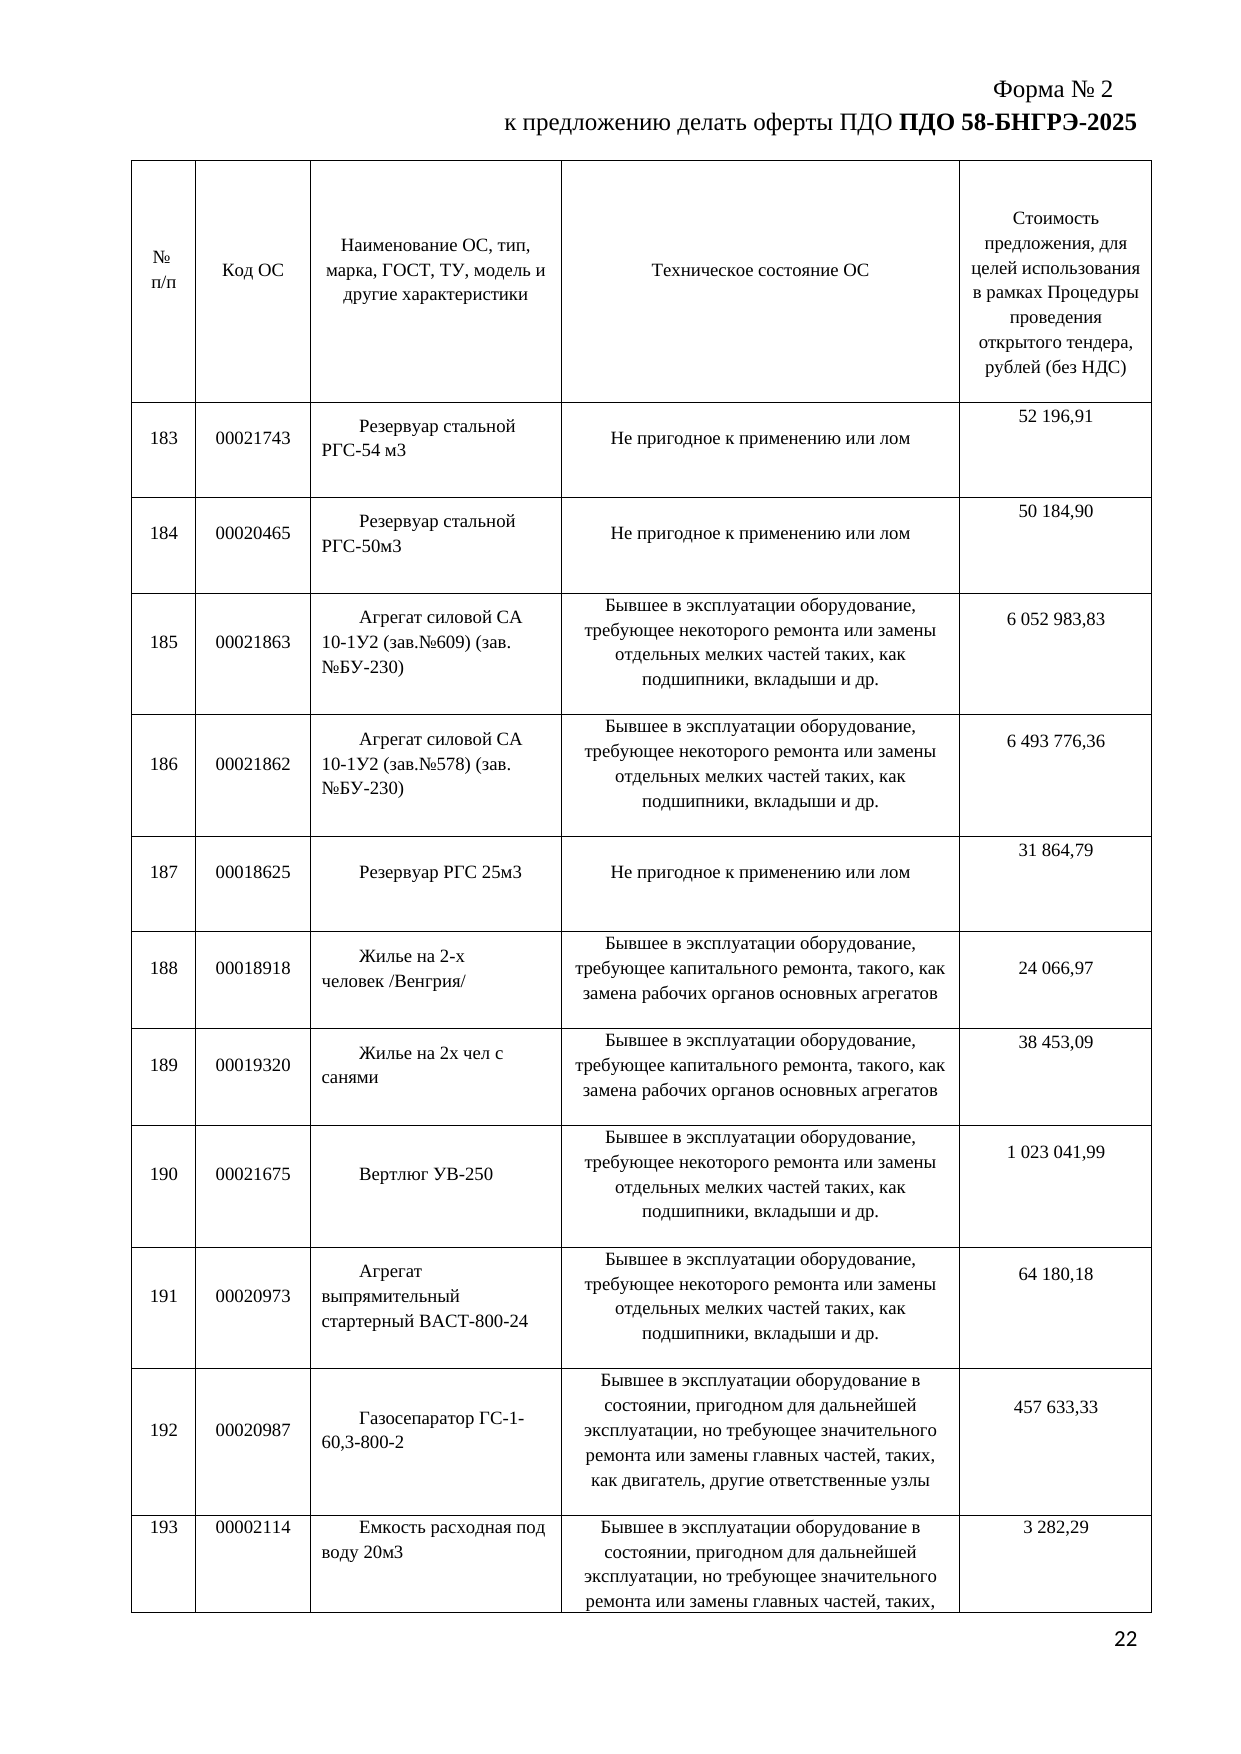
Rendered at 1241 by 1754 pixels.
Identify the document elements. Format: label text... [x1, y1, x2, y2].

table_cell 457 633,33 [960, 1369, 1151, 1515]
table_cell 193 [132, 1516, 195, 1612]
table_cell 184 [132, 498, 195, 593]
table_cell 31 864,79 [960, 837, 1151, 931]
table_cell 185 [132, 594, 195, 714]
table_cell 188 [132, 932, 195, 1028]
table_cell Бывшее в эксплуатации оборудование, требующее некоторого ремонта или замены отдельных мелких частей таких, как подшипники, вкладыши и др. [562, 1248, 959, 1368]
table_cell Бывшее в эксплуатации оборудование, требующее некоторого ремонта или замены отдельных мелких частей таких, как подшипники, вкладыши и др. [562, 715, 959, 836]
table_cell Резервуар стальной РГС-50м3 [311, 498, 561, 593]
table_header Стоимость предложения, для целей использования в рамках Процедуры проведения открытого тендера, рублей (без НДС) [960, 161, 1151, 402]
table_cell 191 [132, 1248, 195, 1368]
table_cell 6 493 776,36 [960, 715, 1151, 836]
table_cell 190 [132, 1126, 195, 1247]
table_cell 3 282,29 [960, 1516, 1151, 1612]
table_cell Не пригодное к применению или лом [562, 498, 959, 593]
table_header Код ОС [196, 161, 310, 402]
table_cell Жилье на 2х чел с санями [311, 1029, 561, 1125]
table_cell Агрегат силовой СА 10-1У2 (зав.№609) (зав.№БУ-230) [311, 594, 561, 714]
table_header Техническое состояние ОС [562, 161, 959, 402]
table_cell Емкость расходная под воду 20м3 [311, 1516, 561, 1612]
table_cell 00018918 [196, 932, 310, 1028]
table_cell 00020987 [196, 1369, 310, 1515]
table_cell Жилье на 2-х человек /Венгрия/ [311, 932, 561, 1028]
table_cell 00021743 [196, 403, 310, 497]
table_cell 192 [132, 1369, 195, 1515]
table_cell 52 196,91 [960, 403, 1151, 497]
table_cell Не пригодное к применению или лом [562, 837, 959, 931]
table_cell 00021675 [196, 1126, 310, 1247]
table_cell Бывшее в эксплуатации оборудование, требующее капитального ремонта, такого, как замена рабочих органов основных агрегатов [562, 932, 959, 1028]
table_cell Бывшее в эксплуатации оборудование, требующее некоторого ремонта или замены отдельных мелких частей таких, как подшипники, вкладыши и др. [562, 594, 959, 714]
table_cell Резервуар стальной РГС-54 м3 [311, 403, 561, 497]
table_cell 189 [132, 1029, 195, 1125]
table_header Наименование ОС, тип, марка, ГОСТ, ТУ, модель и другие характеристики [311, 161, 561, 402]
table_cell 50 184,90 [960, 498, 1151, 593]
table_cell 183 [132, 403, 195, 497]
table_cell 00021862 [196, 715, 310, 836]
table_cell Не пригодное к применению или лом [562, 403, 959, 497]
table_cell 00021863 [196, 594, 310, 714]
table_cell Бывшее в эксплуатации оборудование, требующее некоторого ремонта или замены отдельных мелких частей таких, как подшипники, вкладыши и др. [562, 1126, 959, 1247]
table_cell 1 023 041,99 [960, 1126, 1151, 1247]
table_cell 00002114 [196, 1516, 310, 1612]
table_cell 00018625 [196, 837, 310, 931]
table_cell Вертлюг УВ-250 [311, 1126, 561, 1247]
table_cell Агрегат силовой СА 10-1У2 (зав.№578) (зав.№БУ-230) [311, 715, 561, 836]
table_cell 187 [132, 837, 195, 931]
table_cell Резервуар РГС 25м3 [311, 837, 561, 931]
table_cell 00019320 [196, 1029, 310, 1125]
table_cell Бывшее в эксплуатации оборудование, требующее капитального ремонта, такого, как замена рабочих органов основных агрегатов [562, 1029, 959, 1125]
table_cell 24 066,97 [960, 932, 1151, 1028]
table_cell 38 453,09 [960, 1029, 1151, 1125]
table_cell 64 180,18 [960, 1248, 1151, 1368]
table_cell 186 [132, 715, 195, 836]
table_cell Агрегат выпрямительный стартерный ВАСТ-800-24 [311, 1248, 561, 1368]
table_cell Газосепаратор ГС-1-60,3-800-2 [311, 1369, 561, 1515]
table_cell 00020465 [196, 498, 310, 593]
table_cell 00020973 [196, 1248, 310, 1368]
table_header № п/п [132, 161, 195, 402]
table_cell 6 052 983,83 [960, 594, 1151, 714]
